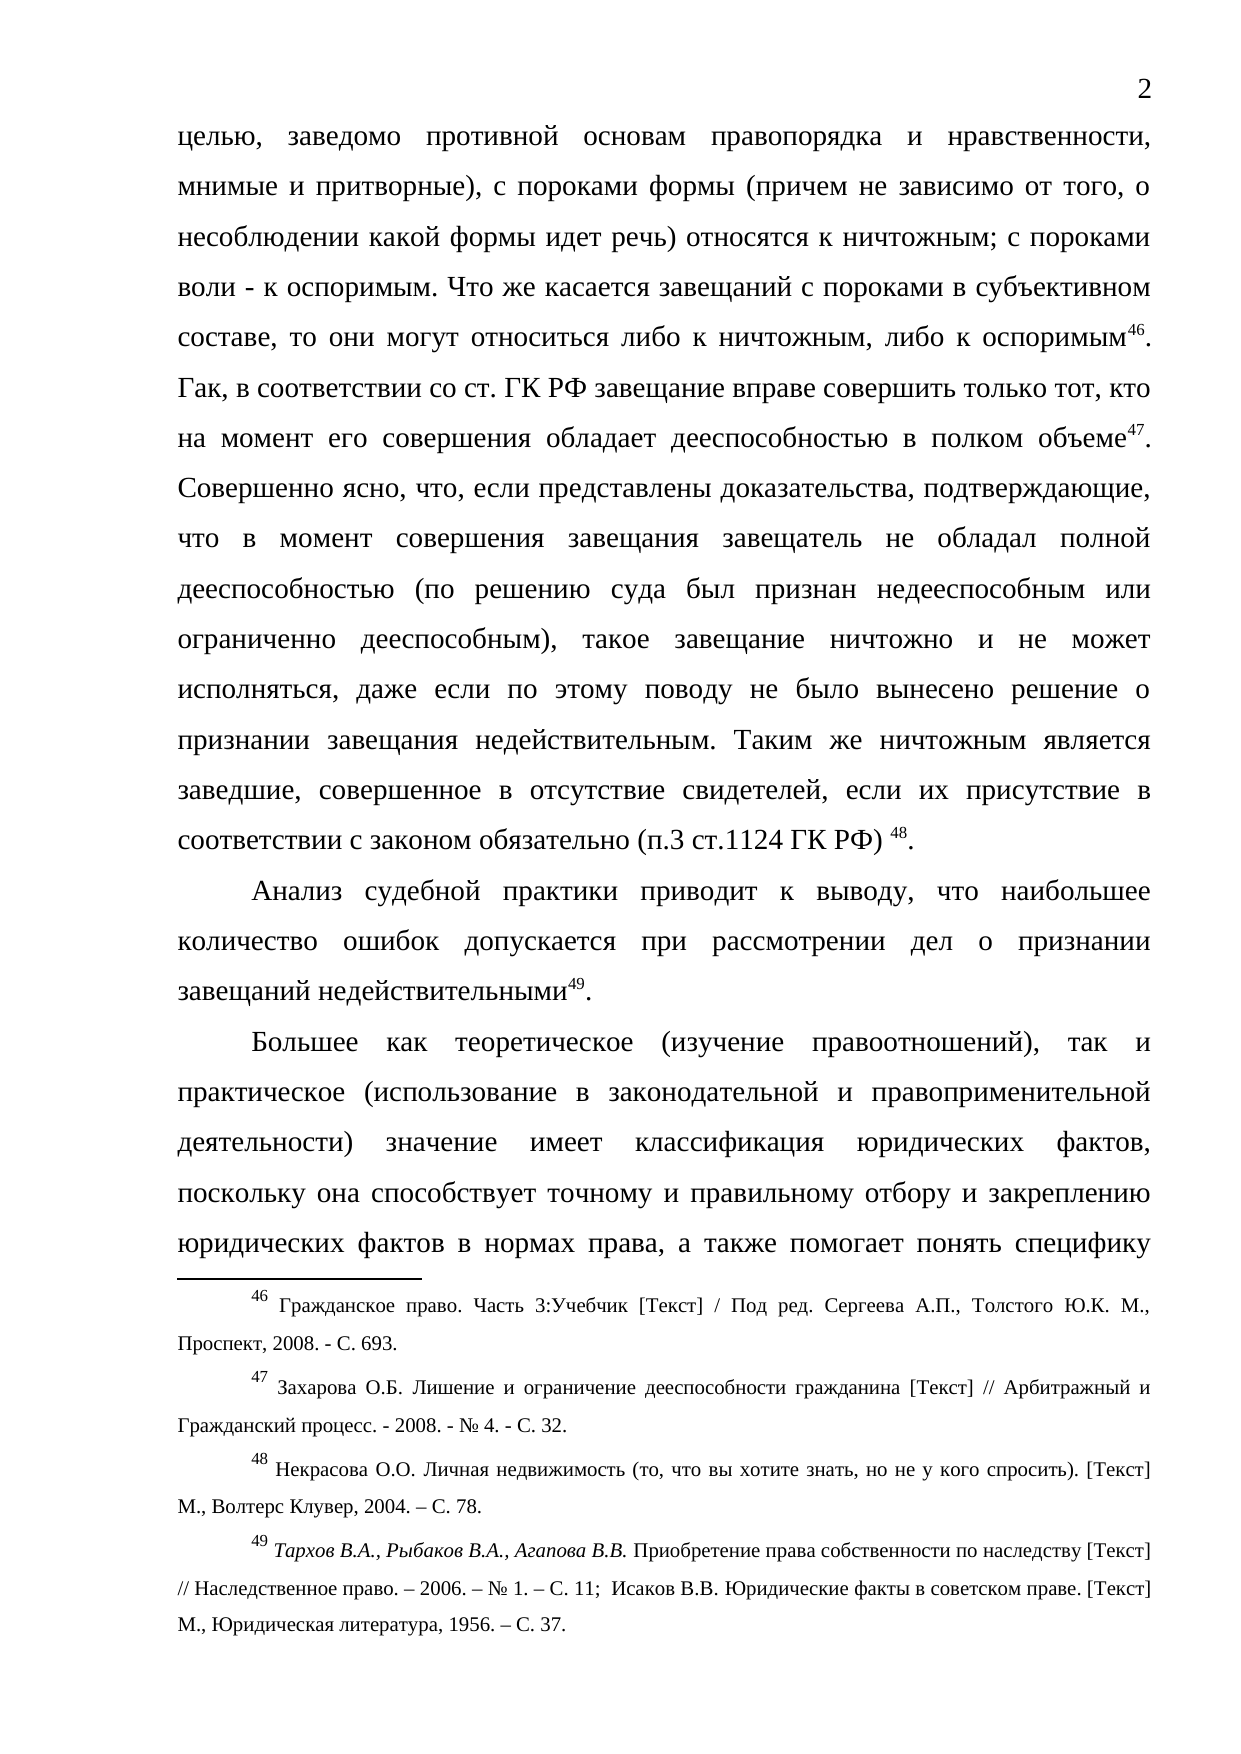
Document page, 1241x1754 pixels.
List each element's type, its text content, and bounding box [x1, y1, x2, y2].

text Анализ судебной практики приводит к выводу, что наибольшее количество ошибок допускается при рассмотрении дел о признании завещаний недействительными. [177, 873, 1152, 1007]
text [177, 1024, 1152, 1258]
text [177, 118, 1152, 856]
